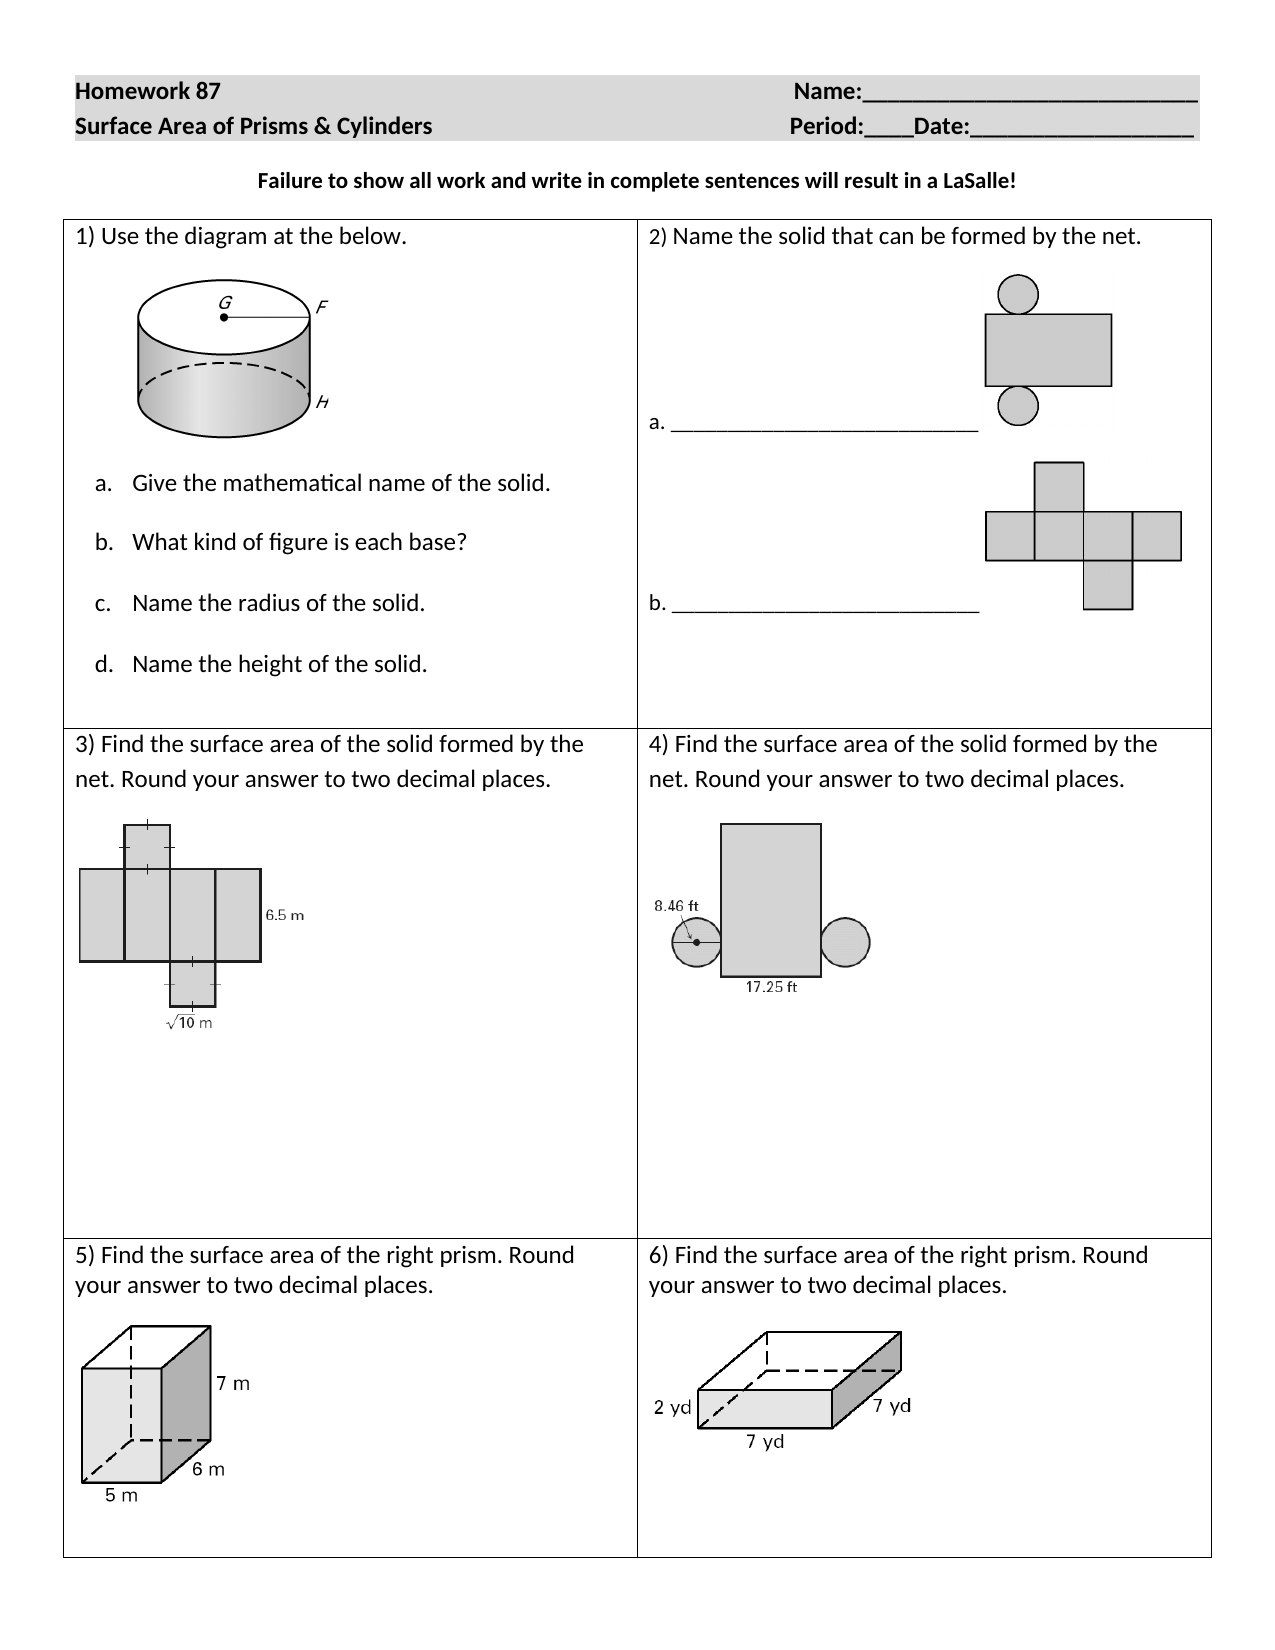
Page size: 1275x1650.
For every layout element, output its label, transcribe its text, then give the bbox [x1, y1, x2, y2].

table_cell 3) Find the surface area of the solid formed by the net. Round your answer to two decimal places. [64, 729, 637, 1238]
table_cell 4) Find the surface area of the solid formed by the net. Round your answer to two decimal places. [638, 729, 1211, 1238]
table_cell 5) Find the surface area of the right prism. Round your answer to two decimal places. [64, 1239, 637, 1557]
table_header 1) Use the diagram at the below. Give the mathematical name of the solid. What kind of figure is each base? Name the radius of the solid. Name the height of the solid. [64, 220, 637, 727]
table_cell 6) Find the surface area of the right prism. Round your answer to two decimal places. [638, 1239, 1211, 1557]
text Homework 87 Name:___________________________ Surface Area of Prisms & Cylinders Period:____Date:__________________ [75, 75, 1200, 141]
table_header 2) Name the solid that can be formed by the net. a. ___________________________ b. ___________________________ [638, 220, 1211, 727]
text Failure to show all work and write in complete sentences will result in a LaSalle! [75, 166, 1200, 194]
